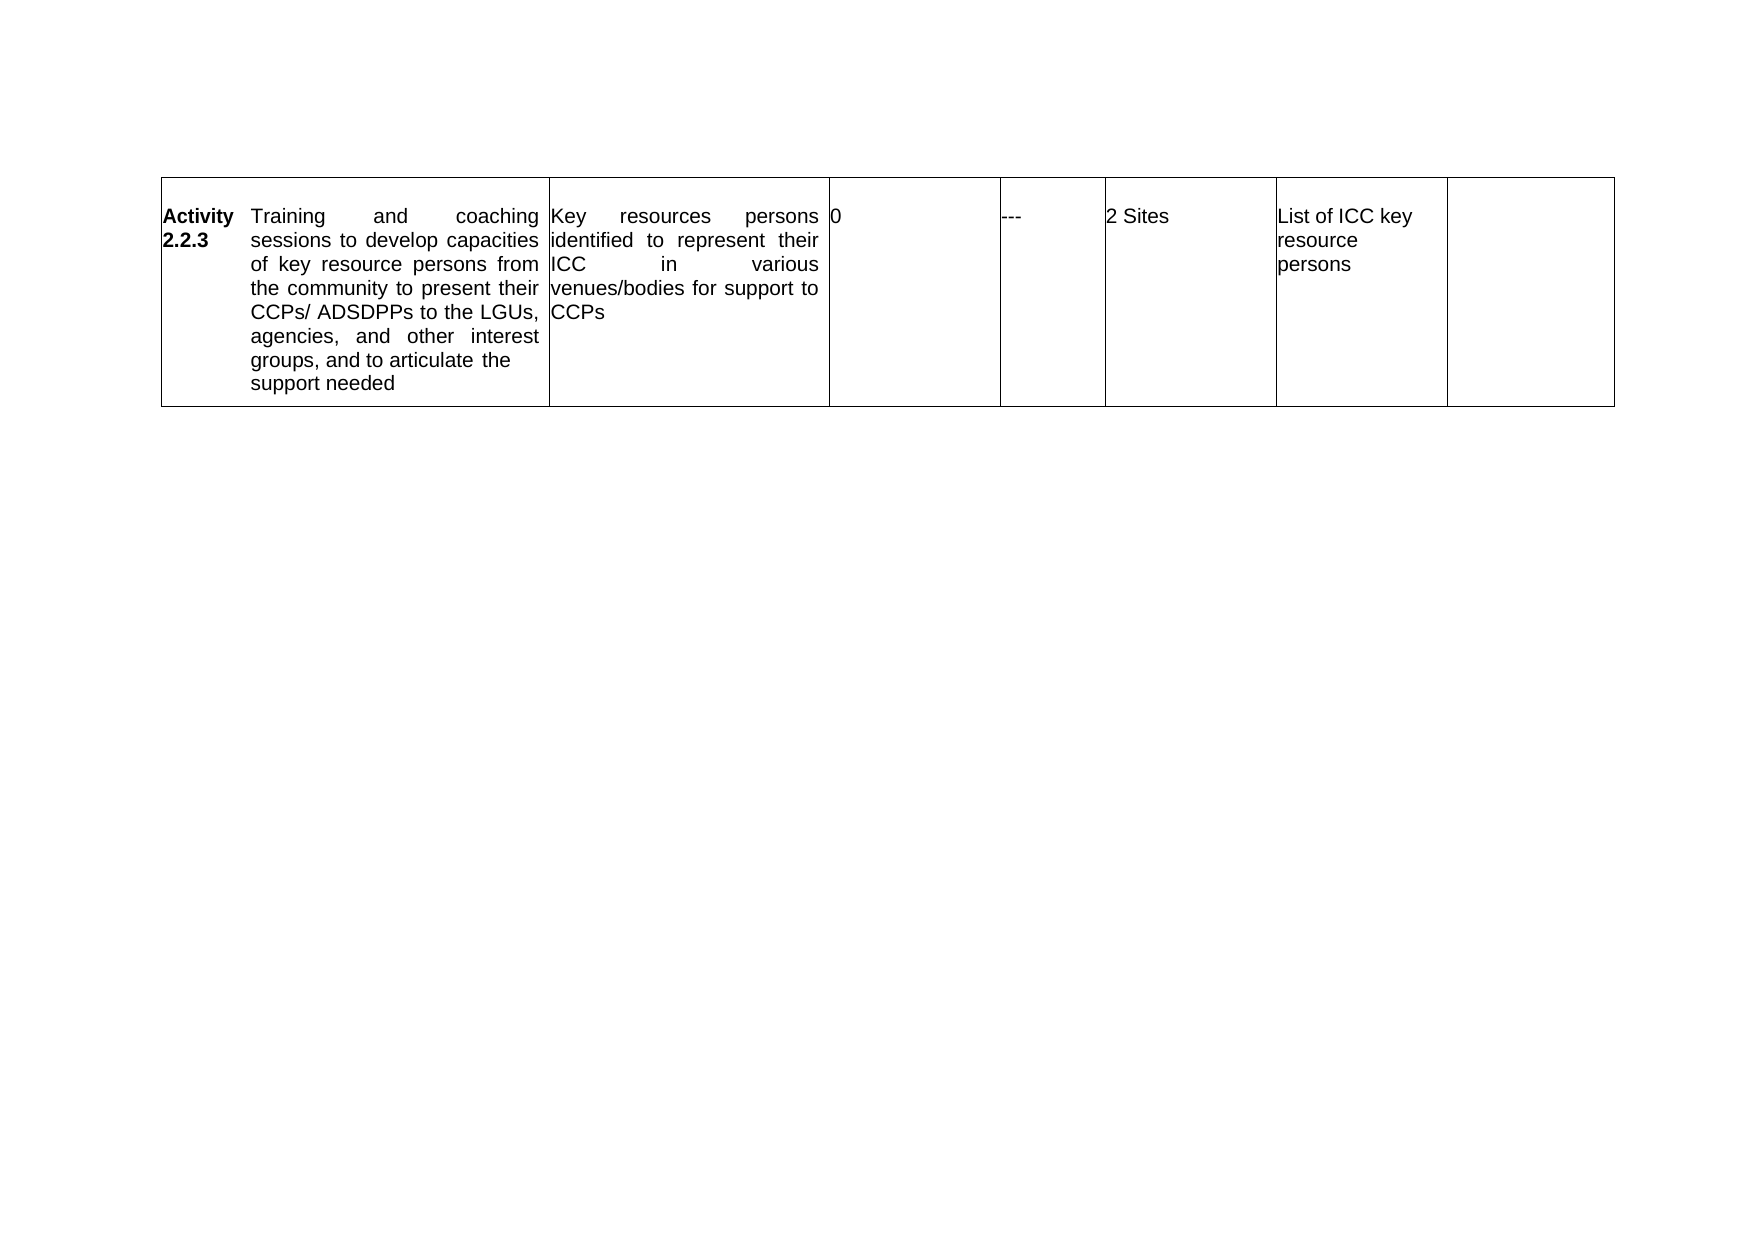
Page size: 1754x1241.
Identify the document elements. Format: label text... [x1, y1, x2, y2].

table_cell [1448, 178, 1614, 406]
table_cell --- [1001, 178, 1105, 406]
table_cell 0 [830, 178, 1000, 406]
table_cell List of ICC key resource persons [1277, 178, 1447, 406]
table_cell Key resources persons identified to represent their ICC in various venues/bodies for support to CCPs [550, 178, 829, 406]
table_cell Training and coaching sessions to develop capacities of key resource persons from the community to present their CCPs/ ADSDPPs to the LGUs, agencies, and other interest groups, and to articulate the support needed [250, 178, 549, 406]
table_cell Activity 2.2.3 [162, 178, 250, 406]
table_cell 2 Sites [1106, 178, 1276, 406]
